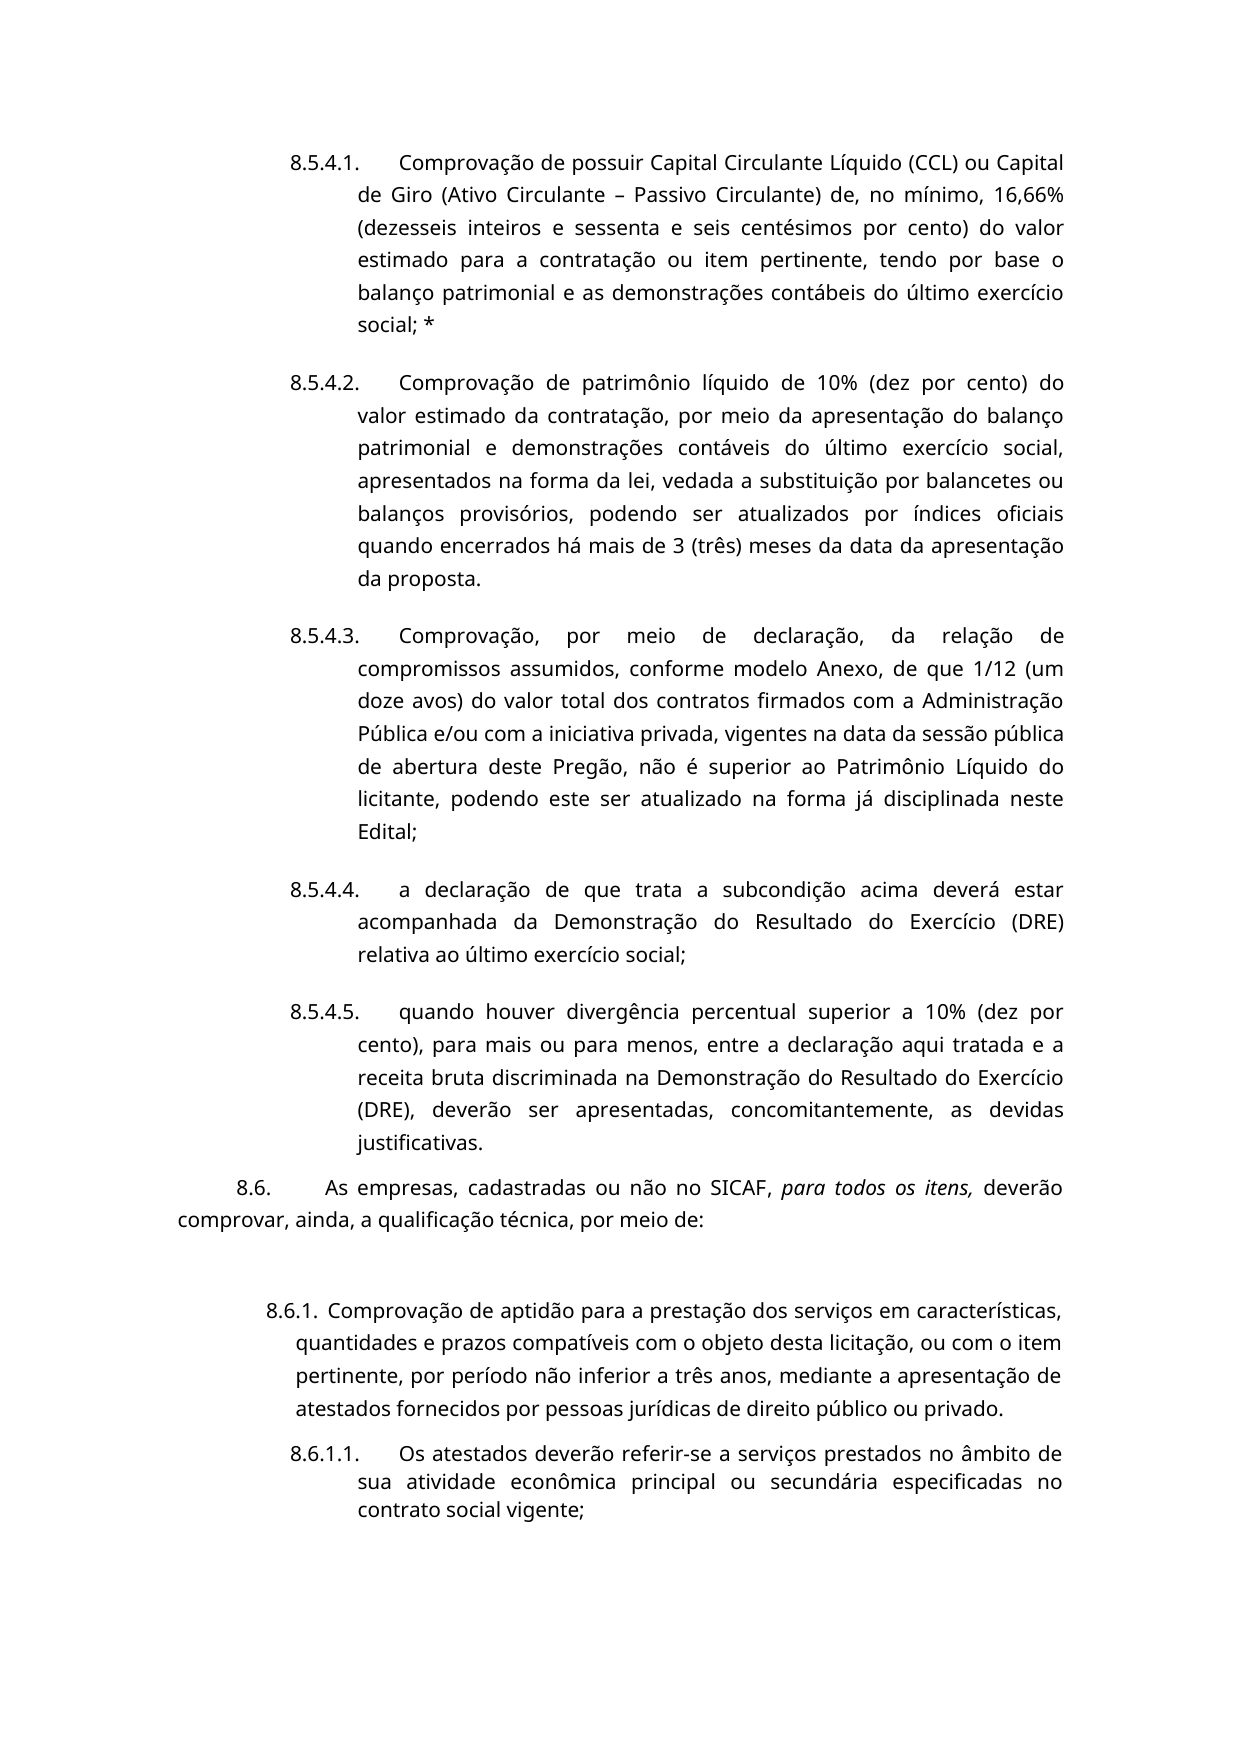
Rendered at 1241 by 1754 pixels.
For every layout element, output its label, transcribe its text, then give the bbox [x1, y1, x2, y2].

list quando houver divergência percentual superior a 10% (dez por cento), para mais ou para menos, entre a declaração aqui tratada e a receita bruta discriminada na Demonstração do Resultado do Exercício (DRE), deverão ser apresentadas, concomitantemente, as devidas justificativas. [290, 997, 1065, 1156]
list As empresas, cadastradas ou não no SICAF, para todos os itens, deverão comprovar, ainda, a qualificação técnica, por meio de: [177, 1173, 1063, 1234]
list Comprovação, por meio de declaração, da relação de compromissos assumidos, conforme modelo Anexo, de que 1/12 (um doze avos) do valor total dos contratos firmados com a Administração Pública e/ou com a iniciativa privada, vigentes na data da sessão pública de abertura deste Pregão, não é superior ao Patrimônio Líquido do licitante, podendo este ser atualizado na forma já disciplinada neste Edital; [290, 621, 1065, 846]
list Comprovação de possuir Capital Circulante Líquido (CCL) ou Capital de Giro (Ativo Circulante – Passivo Circulante) de, no mínimo, 16,66% (dezesseis inteiros e sessenta e seis centésimos por cento) do valor estimado para a contratação ou item pertinente, tendo por base o balanço patrimonial e as demonstrações contábeis do último exercício social; * [290, 148, 1065, 339]
list Comprovação de patrimônio líquido de 10% (dez por cento) do valor estimado da contratação, por meio da apresentação do balanço patrimonial e demonstrações contáveis do último exercício social, apresentados na forma da lei, vedada a substituição por balancetes ou balanços provisórios, podendo ser atualizados por índices oficiais quando encerrados há mais de 3 (três) meses da data da apresentação da proposta. [290, 368, 1065, 592]
list Os atestados deverão referir-se a serviços prestados no âmbito de sua atividade econômica principal ou secundária especificadas no contrato social vigente; [290, 1439, 1063, 1524]
list Comprovação de aptidão para a prestação dos serviços em características, quantidades e prazos compatíveis com o objeto desta licitação, ou com o item pertinente, por período não inferior a três anos, mediante a apresentação de atestados fornecidos por pessoas jurídicas de direito público ou privado. [266, 1296, 1063, 1422]
list a declaração de que trata a subcondição acima deverá estar acompanhada da Demonstração do Resultado do Exercício (DRE) relativa ao último exercício social; [290, 875, 1065, 968]
